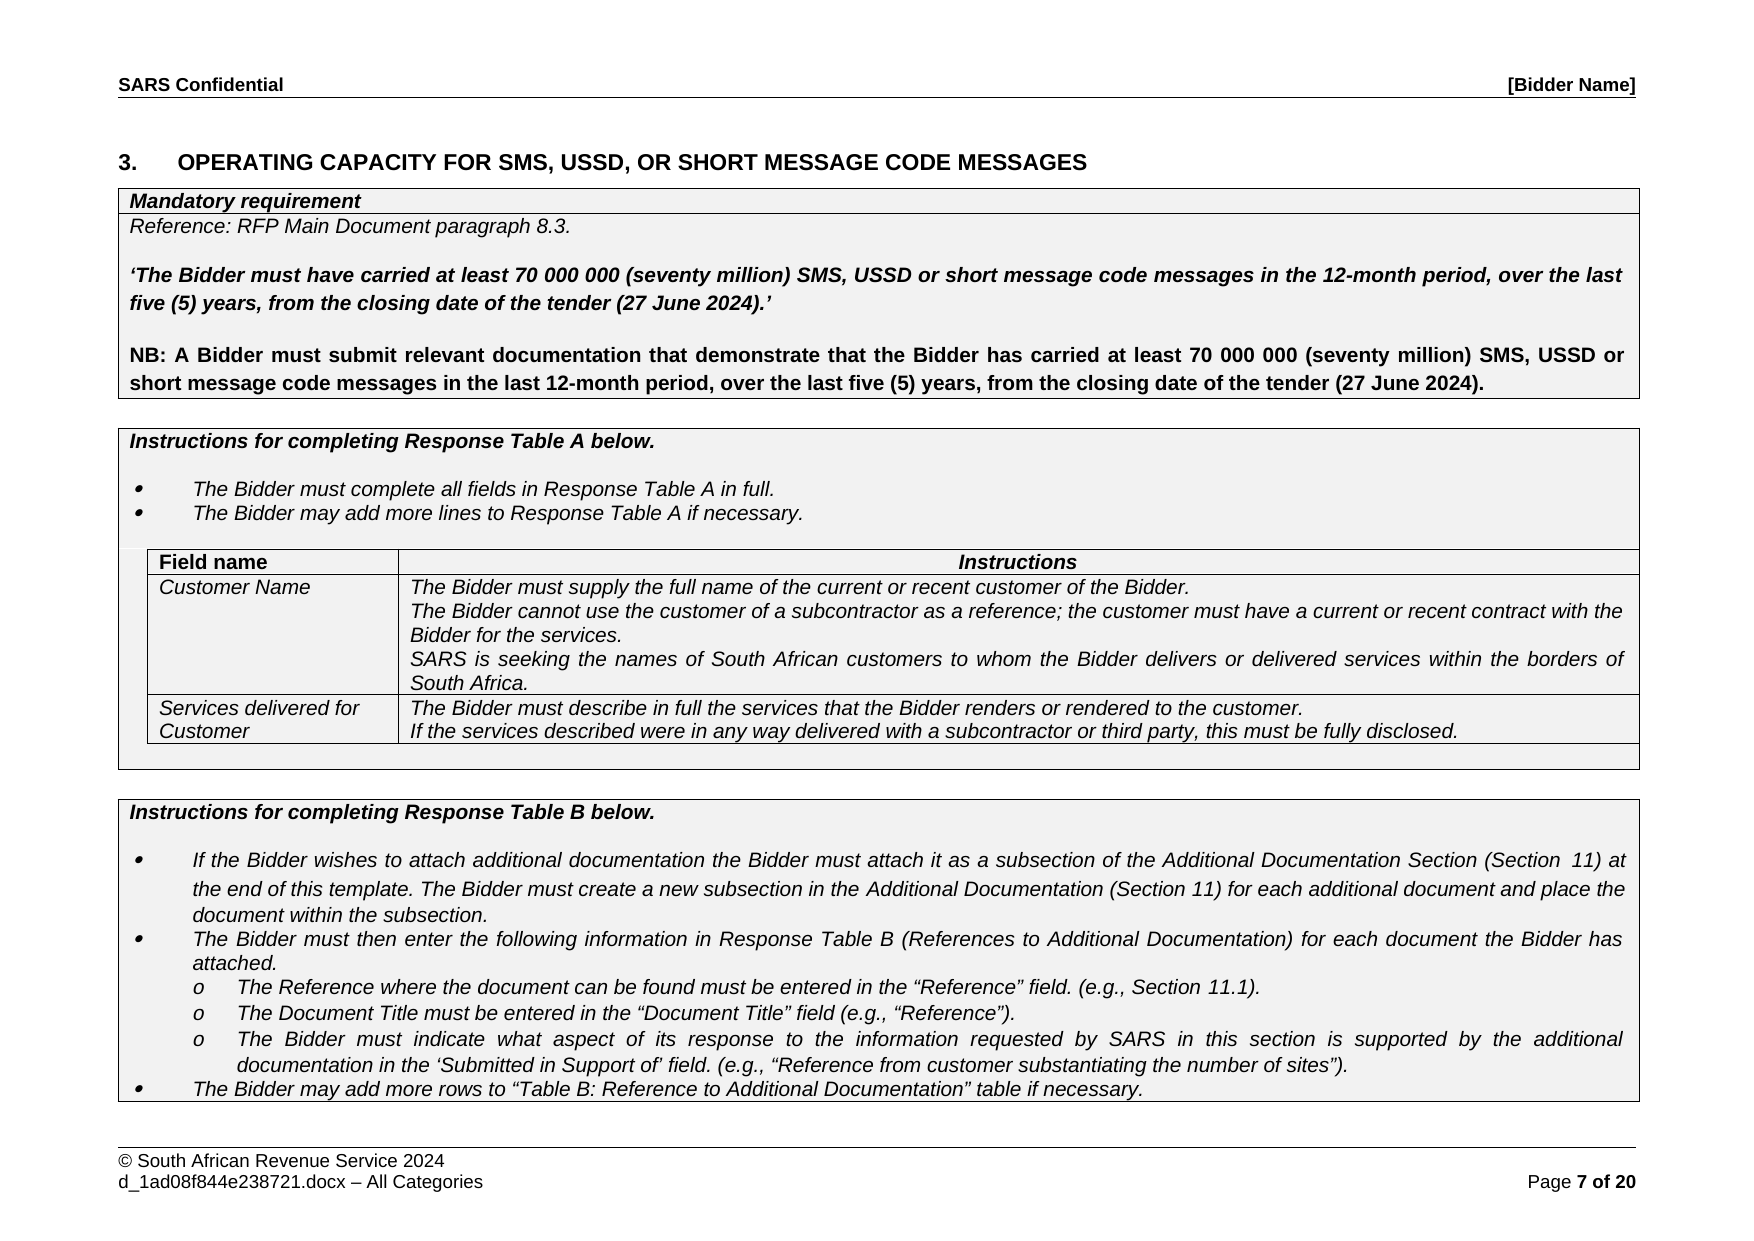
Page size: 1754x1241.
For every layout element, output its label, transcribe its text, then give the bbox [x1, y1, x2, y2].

table_cell Services delivered for Customer [148, 695, 398, 743]
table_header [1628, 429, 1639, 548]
table_cell [148, 744, 1639, 769]
list Operating Capacity for SMS, USSD, or short message code messages [118, 148, 1636, 175]
table_cell Reference: RFP Main Document paragraph 8.3. ‘The Bidder must have carried at least 70 000 000 (seventy million) SMS, USSD or short message code messages in the 12-month period, over the last five (5) years, from the closing date of the tender (27 June 2024).’ NB: A Bidder must submit relevant documentation that demonstrate that the Bidder has carried at least 70 000 000 (seventy million) SMS, USSD or short message code messages in the last 12-month period, over the last five (5) years, from the closing date of the tender (27 June 2024). [119, 214, 1639, 398]
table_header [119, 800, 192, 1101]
table_cell The Bidder must supply the full name of the current or recent customer of the Bidder. The Bidder cannot use the customer of a subcontractor as a reference; the customer must have a current or recent contract with the Bidder for the services. SARS is seeking the names of South African customers to whom the Bidder delivers or delivered services within the borders of South Africa. [399, 575, 1639, 694]
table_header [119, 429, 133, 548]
table_cell [119, 549, 148, 769]
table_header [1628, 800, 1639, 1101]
table_cell Customer Name [148, 575, 398, 694]
table_cell The Bidder must describe in full the services that the Bidder renders or rendered to the customer. If the services described were in any way delivered with a subcontractor or third party, this must be fully disclosed. [399, 695, 1639, 743]
table_header Mandatory requirement [119, 189, 1639, 213]
